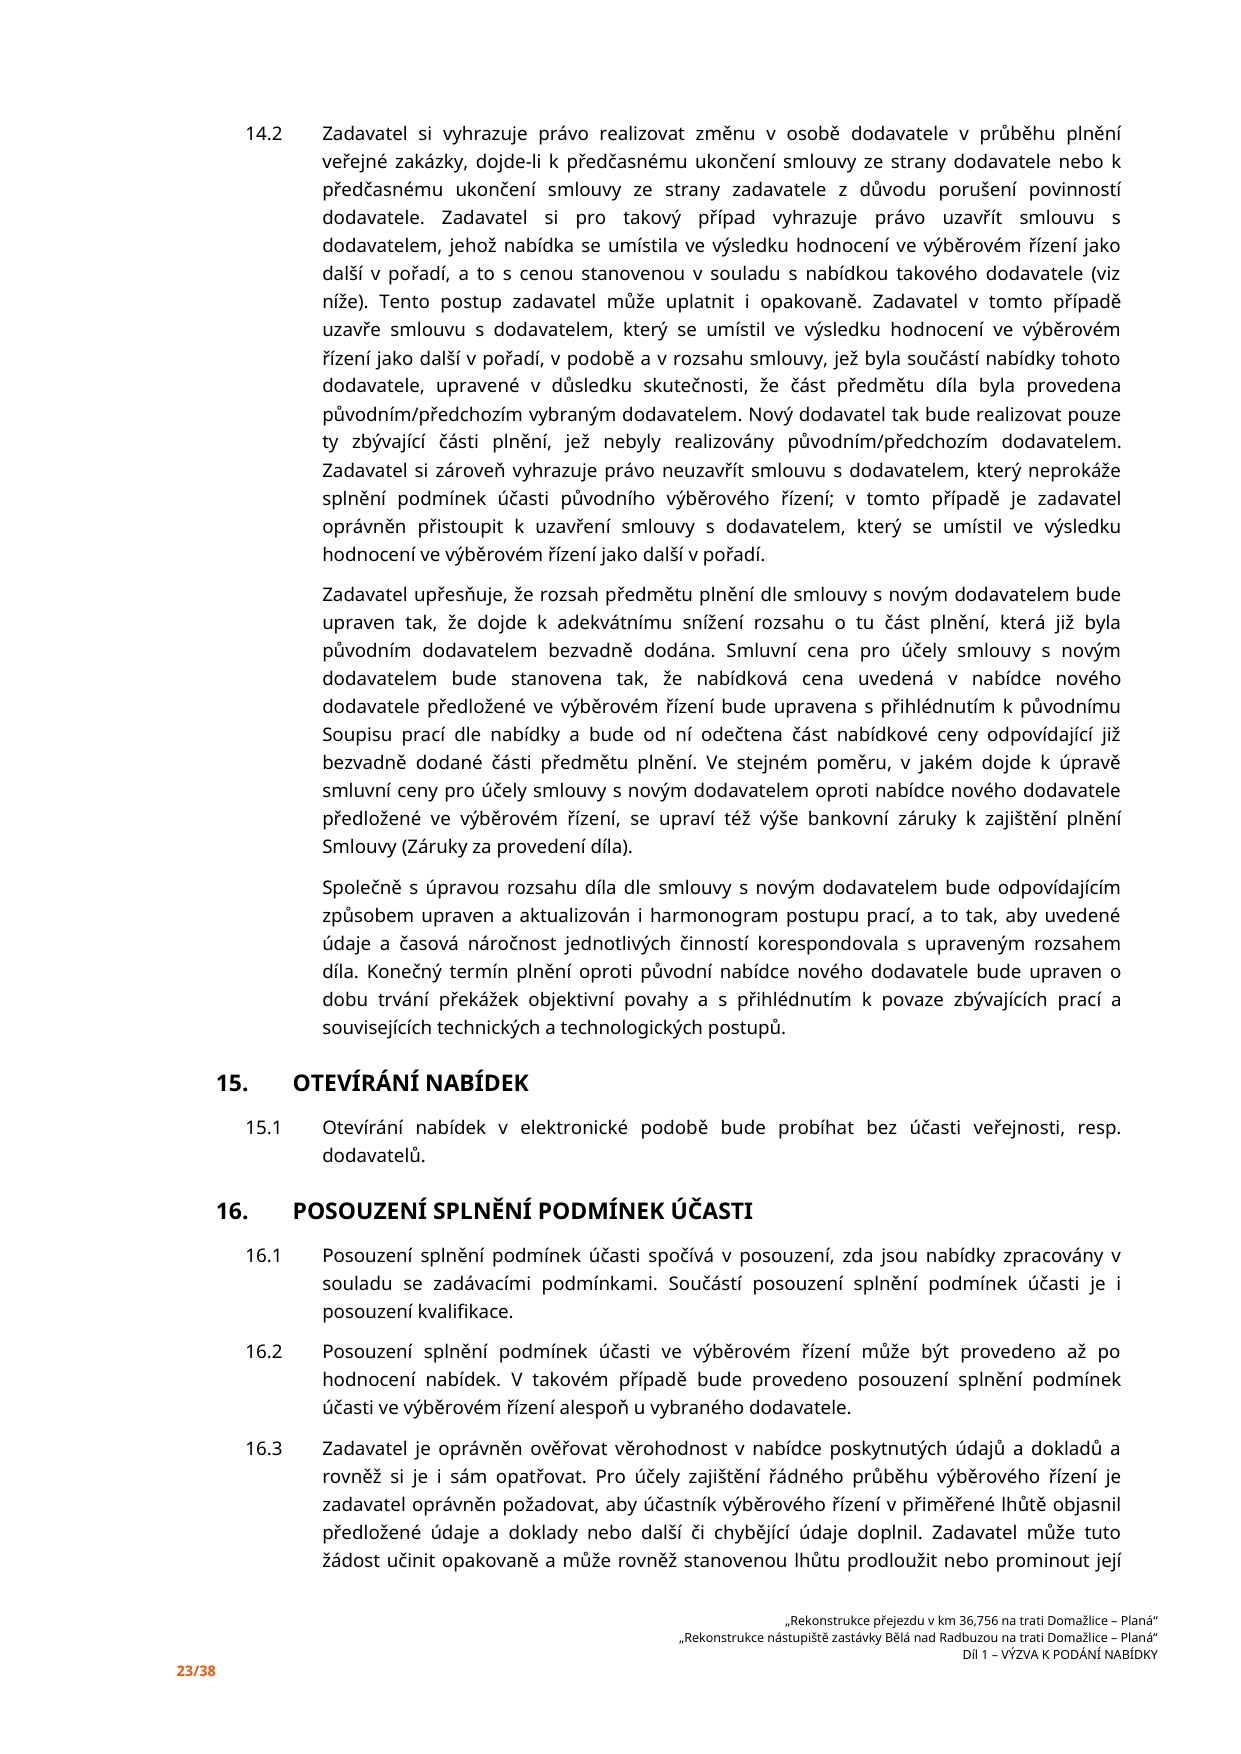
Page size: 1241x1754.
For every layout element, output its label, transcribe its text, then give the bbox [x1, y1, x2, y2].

text Otevírání nabídek v elektronické podobě bude probíhat bez účasti veřejnosti, resp. dodavatelů. [245, 1114, 1122, 1168]
text POSOUZENÍ SPLNĚNÍ PODMÍNEK ÚČASTI [216, 1195, 1122, 1226]
list Společně s úpravou rozsahu díla dle smlouvy s novým dodavatelem bude odpovídajícím způsobem upraven a aktualizován i harmonogram postupu prací, a to tak, aby uvedené údaje a časová náročnost jednotlivých činností korespondovala s upraveným rozsahem díla. Konečný termín plnění oproti původní nabídce nového dodavatele bude upraven o dobu trvání překážek objektivní povahy a s přihlédnutím k povaze zbývajících prací a souvisejících technických a technologických postupů. [322, 874, 1122, 1040]
text Zadavatel si vyhrazuje právo realizovat změnu v osobě dodavatele v průběhu plnění veřejné zakázky, dojde-li k předčasnému ukončení smlouvy ze strany dodavatele nebo k předčasnému ukončení smlouvy ze strany zadavatele z důvodu porušení povinností dodavatele. Zadavatel si pro takový případ vyhrazuje právo uzavřít smlouvu s dodavatelem, jehož nabídka se umístila ve výsledku hodnocení ve výběrovém řízení jako další v pořadí, a to s cenou stanovenou v souladu s nabídkou takového dodavatele (viz níže). Tento postup zadavatel může uplatnit i opakovaně. Zadavatel v tomto případě uzavře smlouvu s dodavatelem, který se umístil ve výsledku hodnocení ve výběrovém řízení jako další v pořadí, v podobě a v rozsahu smlouvy, jež byla součástí nabídky tohoto dodavatele, upravené v důsledku skutečnosti, že část předmětu díla byla provedena původním/předchozím vybraným dodavatelem. Nový dodavatel tak bude realizovat pouze ty zbývající části plnění, jež nebyly realizovány původním/předchozím dodavatelem. Zadavatel si zároveň vyhrazuje právo neuzavřít smlouvu s dodavatelem, který neprokáže splnění podmínek účasti původního výběrového řízení; v tomto případě je zadavatel oprávněn přistoupit k uzavření smlouvy s dodavatelem, který se umístil ve výsledku hodnocení ve výběrovém řízení jako další v pořadí. [245, 121, 1122, 566]
list Zadavatel upřesňuje, že rozsah předmětu plnění dle smlouvy s novým dodavatelem bude upraven tak, že dojde k adekvátnímu snížení rozsahu o tu část plnění, která již byla původním dodavatelem bezvadně dodána. Smluvní cena pro účely smlouvy s novým dodavatelem bude stanovena tak, že nabídková cena uvedená v nabídce nového dodavatele předložené ve výběrovém řízení bude upravena s přihlédnutím k původnímu Soupisu prací dle nabídky a bude od ní odečtena část nabídkové ceny odpovídající již bezvadně dodané části předmětu plnění. Ve stejném poměru, v jakém dojde k úpravě smluvní ceny pro účely smlouvy s novým dodavatelem oproti nabídce nového dodavatele předložené ve výběrovém řízení, se upraví též výše bankovní záruky k zajištění plnění Smlouvy (Záruky za provedení díla). [322, 581, 1122, 859]
text Posouzení splnění podmínek účasti ve výběrovém řízení může být provedeno až po hodnocení nabídek. V takovém případě bude provedeno posouzení splnění podmínek účasti ve výběrovém řízení alespoň u vybraného dodavatele. [245, 1339, 1122, 1420]
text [245, 1435, 1122, 1573]
text Posouzení splnění podmínek účasti spočívá v posouzení, zda jsou nabídky zpracovány v souladu se zadávacími podmínkami. Součástí posouzení splnění podmínek účasti je i posouzení kvalifikace. [245, 1242, 1122, 1324]
text OTEVÍRÁNÍ NABÍDEK [216, 1067, 1122, 1098]
